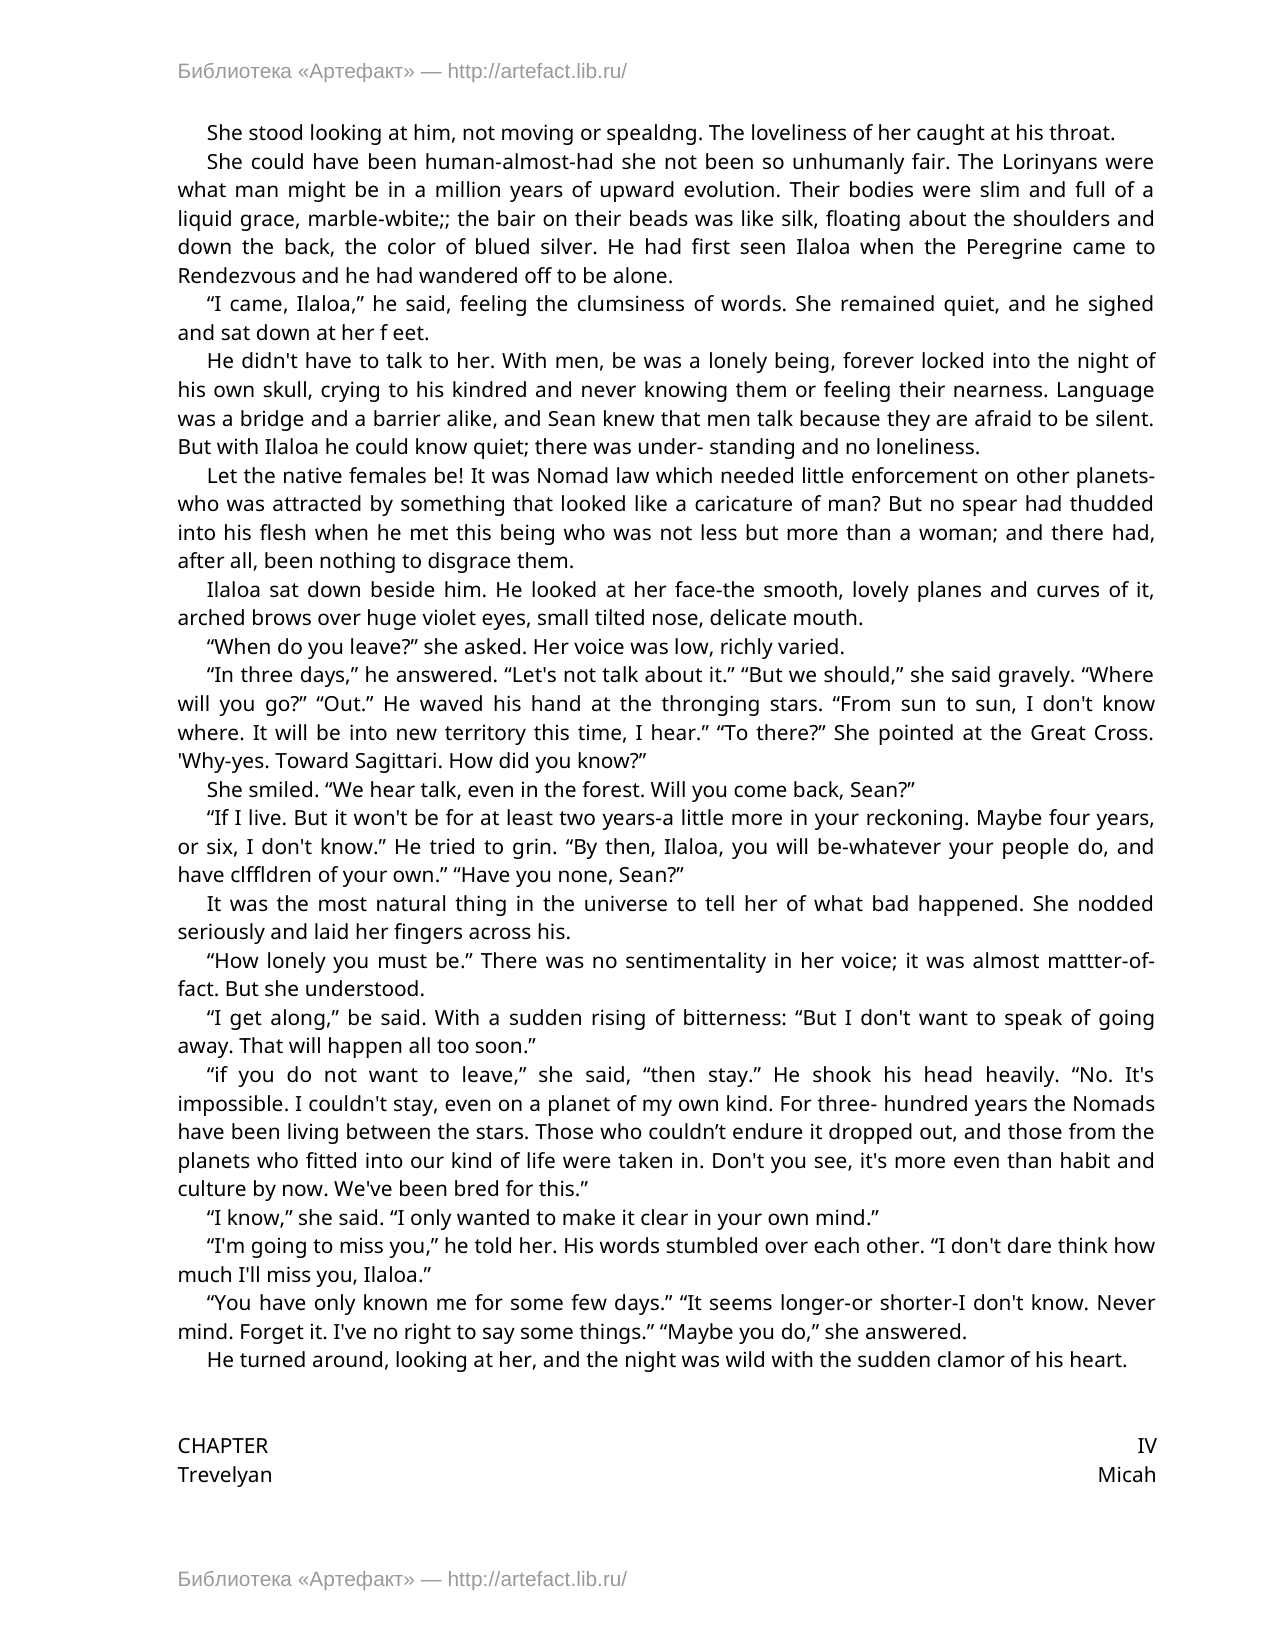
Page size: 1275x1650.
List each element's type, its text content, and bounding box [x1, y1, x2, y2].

text “When do you leave?” she asked. Her voice was low, richly varied. [177, 632, 1157, 660]
text He turned around, looking at her, and the night was wild with the sudden clamor of his heart. [177, 1345, 1157, 1374]
text “I'm going to miss you,” he told her. His words stumbled over each other. “I don't dare think how much I'll miss you, Ilaloa.” [177, 1231, 1157, 1288]
text She smiled. “We hear talk, even in the forest. Will you come back, Sean?” [177, 774, 1157, 803]
text “How lonely you must be.” There was no sentimentality in her voice; it was almost mattter-of-fact. But she understood. [177, 946, 1157, 1003]
text She stood looking at him, not moving or spealdng. The loveliness of her caught at his throat. [177, 118, 1157, 147]
text “You have only known me for some few days.” “It seems longer-or shorter-I don't know. Never mind. Forget it. I've no right to say some things.” “Maybe you do,” she answered. [177, 1288, 1157, 1345]
text It was the most natural thing in the universe to tell her of what bad happened. She nodded seriously and laid her fingers across his. [177, 889, 1157, 946]
text She could have been human-almost-had she not been so unhumanly fair. The Lorinyans were what man might be in a million years of upward evolution. Their bodies were slim and full of a liquid grace, marble-wbite;; the bair on their beads was like silk, floating about the shoulders and down the back, the color of blued silver. He had first seen Ilaloa when the Peregrine came to Rendezvous and he had wandered off to be alone. [177, 147, 1157, 289]
text “if you do not want to leave,” she said, “then stay.” He shook his head heavily. “No. It's impossible. I couldn't stay, even on a planet of my own kind. For three- hundred years the Nomads have been living between the stars. Those who couldn’t endure it dropped out, and those from the planets who fitted into our kind of life were taken in. Don't you see, it's more even than habit and culture by now. We've been bred for this.” [177, 1060, 1157, 1203]
text Let the native females be! It was Nomad law which needed little enforcement on other planets-who was attracted by something that looked like a caricature of man? But no spear had thudded into his flesh when he met this being who was not less but more than a woman; and there had, after all, been nothing to disgrace them. [177, 461, 1157, 575]
text He didn't have to talk to her. With men, be was a lonely being, forever locked into the night of his own skull, crying to his kindred and never knowing them or feeling their nearness. Language was a bridge and a barrier alike, and Sean knew that men talk because they are afraid to be silent. But with Ilaloa he could know quiet; there was under- standing and no loneliness. [177, 346, 1157, 461]
text Ilaloa sat down beside him. He looked at her face-the smooth, lovely planes and curves of it, arched brows over huge violet eyes, small tilted nose, delicate mouth. [177, 575, 1157, 632]
text “I get along,” be said. With a sudden rising of bitterness: “But I don't want to speak of going away. That will happen all too soon.” [177, 1003, 1157, 1060]
text “If I live. But it won't be for at least two years-a little more in your reckoning. Maybe four years, or six, I don't know.” He tried to grin. “By then, Ilaloa, you will be-whatever your people do, and have clffldren of your own.” “Have you none, Sean?” [177, 803, 1157, 889]
text “I know,” she said. “I only wanted to make it clear in your own mind.” [177, 1203, 1157, 1231]
text “I came, Ilaloa,” he said, feeling the clumsiness of words. She remained quiet, and he sighed and sat down at her f eet. [177, 289, 1157, 346]
text “In three days,” he answered. “Let's not talk about it.” “But we should,” she said gravely. “Where will you go?” “Out.” He waved his hand at the thronging stars. “From sun to sun, I don't know where. It will be into new territory this time, I hear.” “To there?” She pointed at the Great Cross. 'Why-yes. Toward Sagittari. How did you know?” [177, 660, 1157, 774]
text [177, 1431, 1157, 1517]
